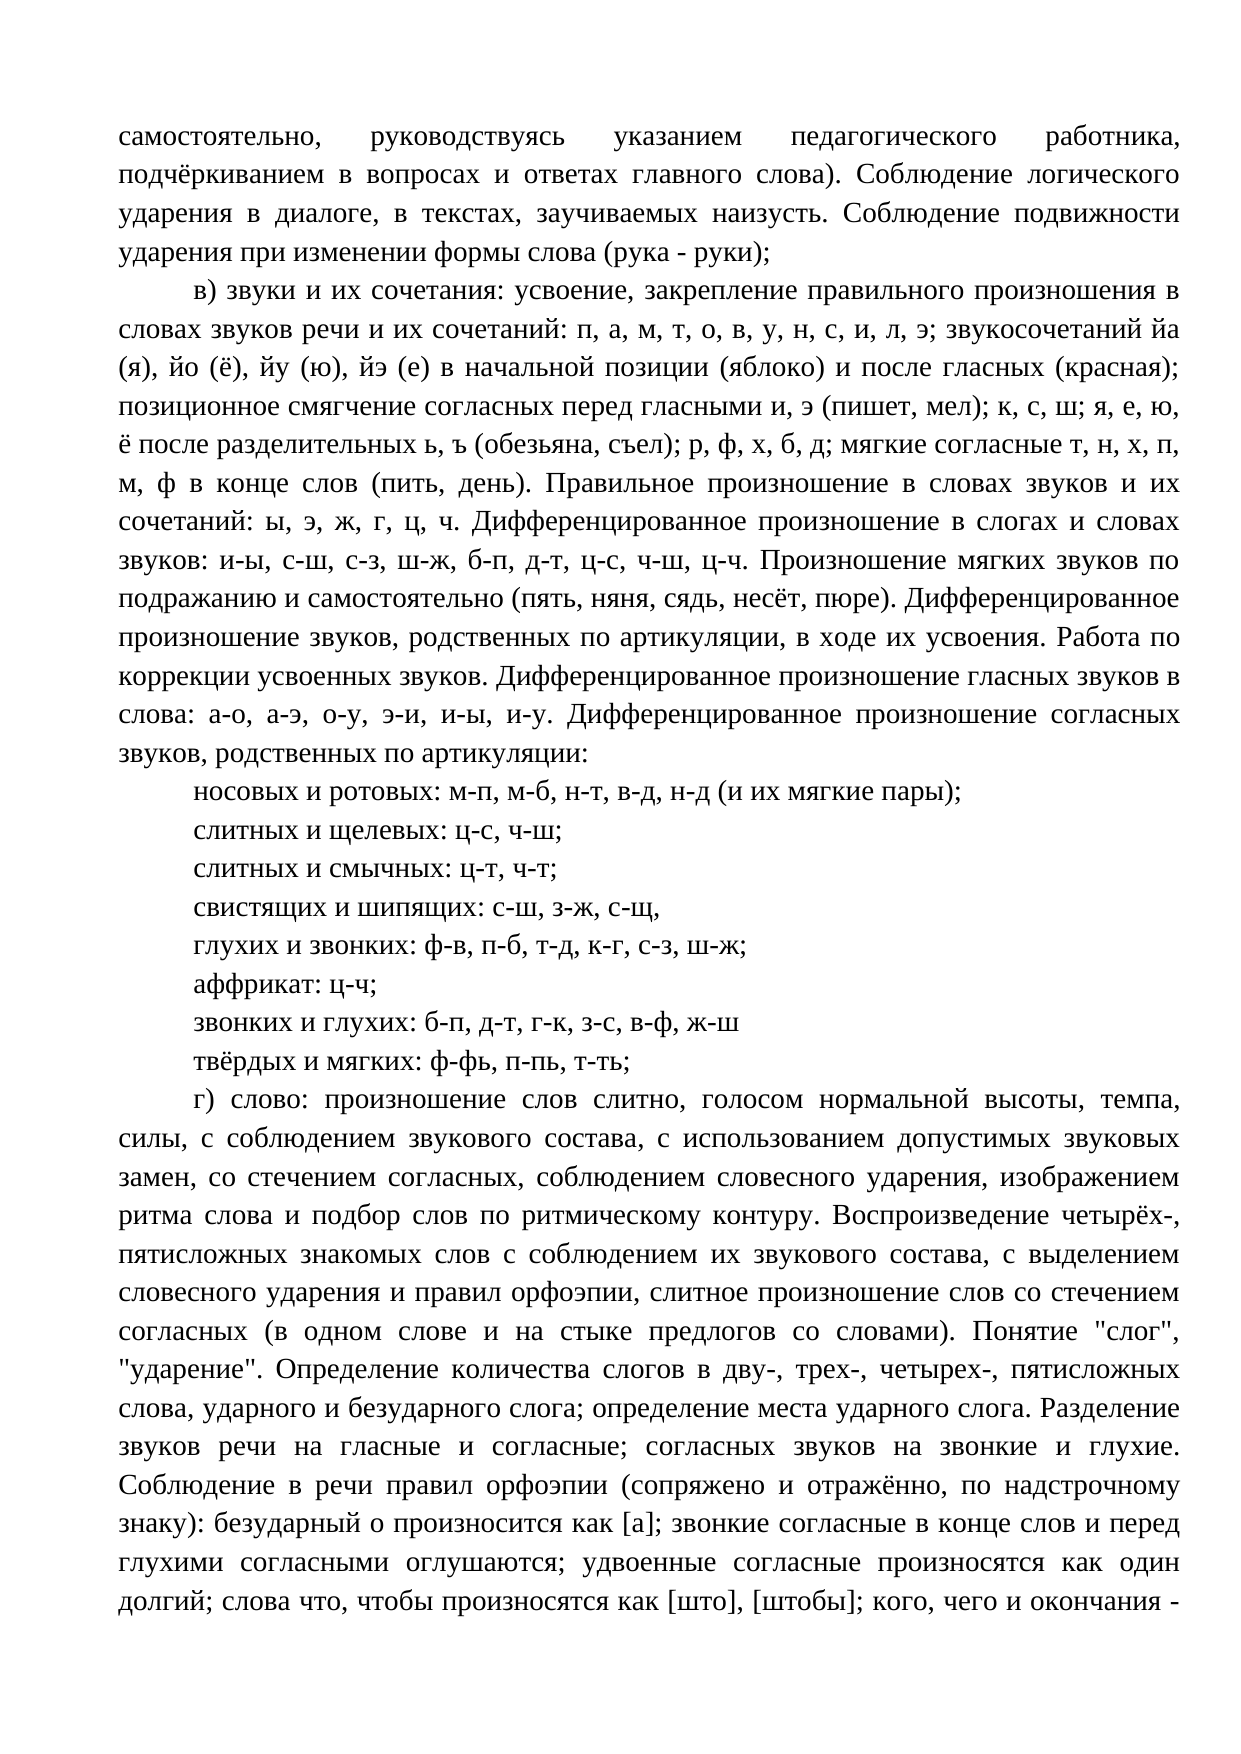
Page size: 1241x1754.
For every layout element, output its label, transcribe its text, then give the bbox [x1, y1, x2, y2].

text слитных и щелевых: ц-с, ч-ш; [118, 812, 1181, 845]
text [118, 118, 1181, 267]
text в) звуки и их сочетания: усвоение, закрепление правильного произношения в словах звуков речи и их сочетаний: п, а, м, т, о, в, у, н, с, и, л, э; звукосочетаний йа (я), йо (ё), йу (ю), йэ (е) в начальной позиции (яблоко) и после гласных (красная); позиционное смягчение согласных перед гласными и, э (пишет, мел); к, с, ш; я, е, ю, ё после разделительных ь, ъ (обезьяна, съел); р, ф, х, б, д; мягкие согласные т, н, х, п, м, ф в конце слов (пить, день). Правильное произношение в словах звуков и их сочетаний: ы, э, ж, г, ц, ч. Дифференцированное произношение в слогах и словах звуков: и-ы, с-ш, с-з, ш-ж, б-п, д-т, ц-с, ч-ш, ц-ч. Произношение мягких звуков по подражанию и самостоятельно (пять, няня, сядь, несёт, пюре). Дифференцированное произношение звуков, родственных по артикуляции, в ходе их усвоения. Работа по коррекции усвоенных звуков. Дифференцированное произношение гласных звуков в слова: а-о, а-э, о-у, э-и, и-ы, и-у. Дифференцированное произношение согласных звуков, родственных по артикуляции: [118, 272, 1181, 768]
text носовых и ротовых: м-п, м-б, н-т, в-д, н-д (и их мягкие пары); [118, 773, 1181, 807]
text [118, 1082, 1181, 1616]
text аффрикат: ц-ч; [118, 966, 1181, 999]
text твёрдых и мягких: ф-фь, п-пь, т-ть; [118, 1043, 1181, 1077]
text свистящих и шипящих: с-ш, з-ж, с-щ, [118, 889, 1181, 922]
text слитных и смычных: ц-т, ч-т; [118, 850, 1181, 884]
text глухих и звонких: ф-в, п-б, т-д, к-г, с-з, ш-ж; [118, 927, 1181, 961]
text звонких и глухих: б-п, д-т, г-к, з-с, в-ф, ж-ш [118, 1004, 1181, 1038]
